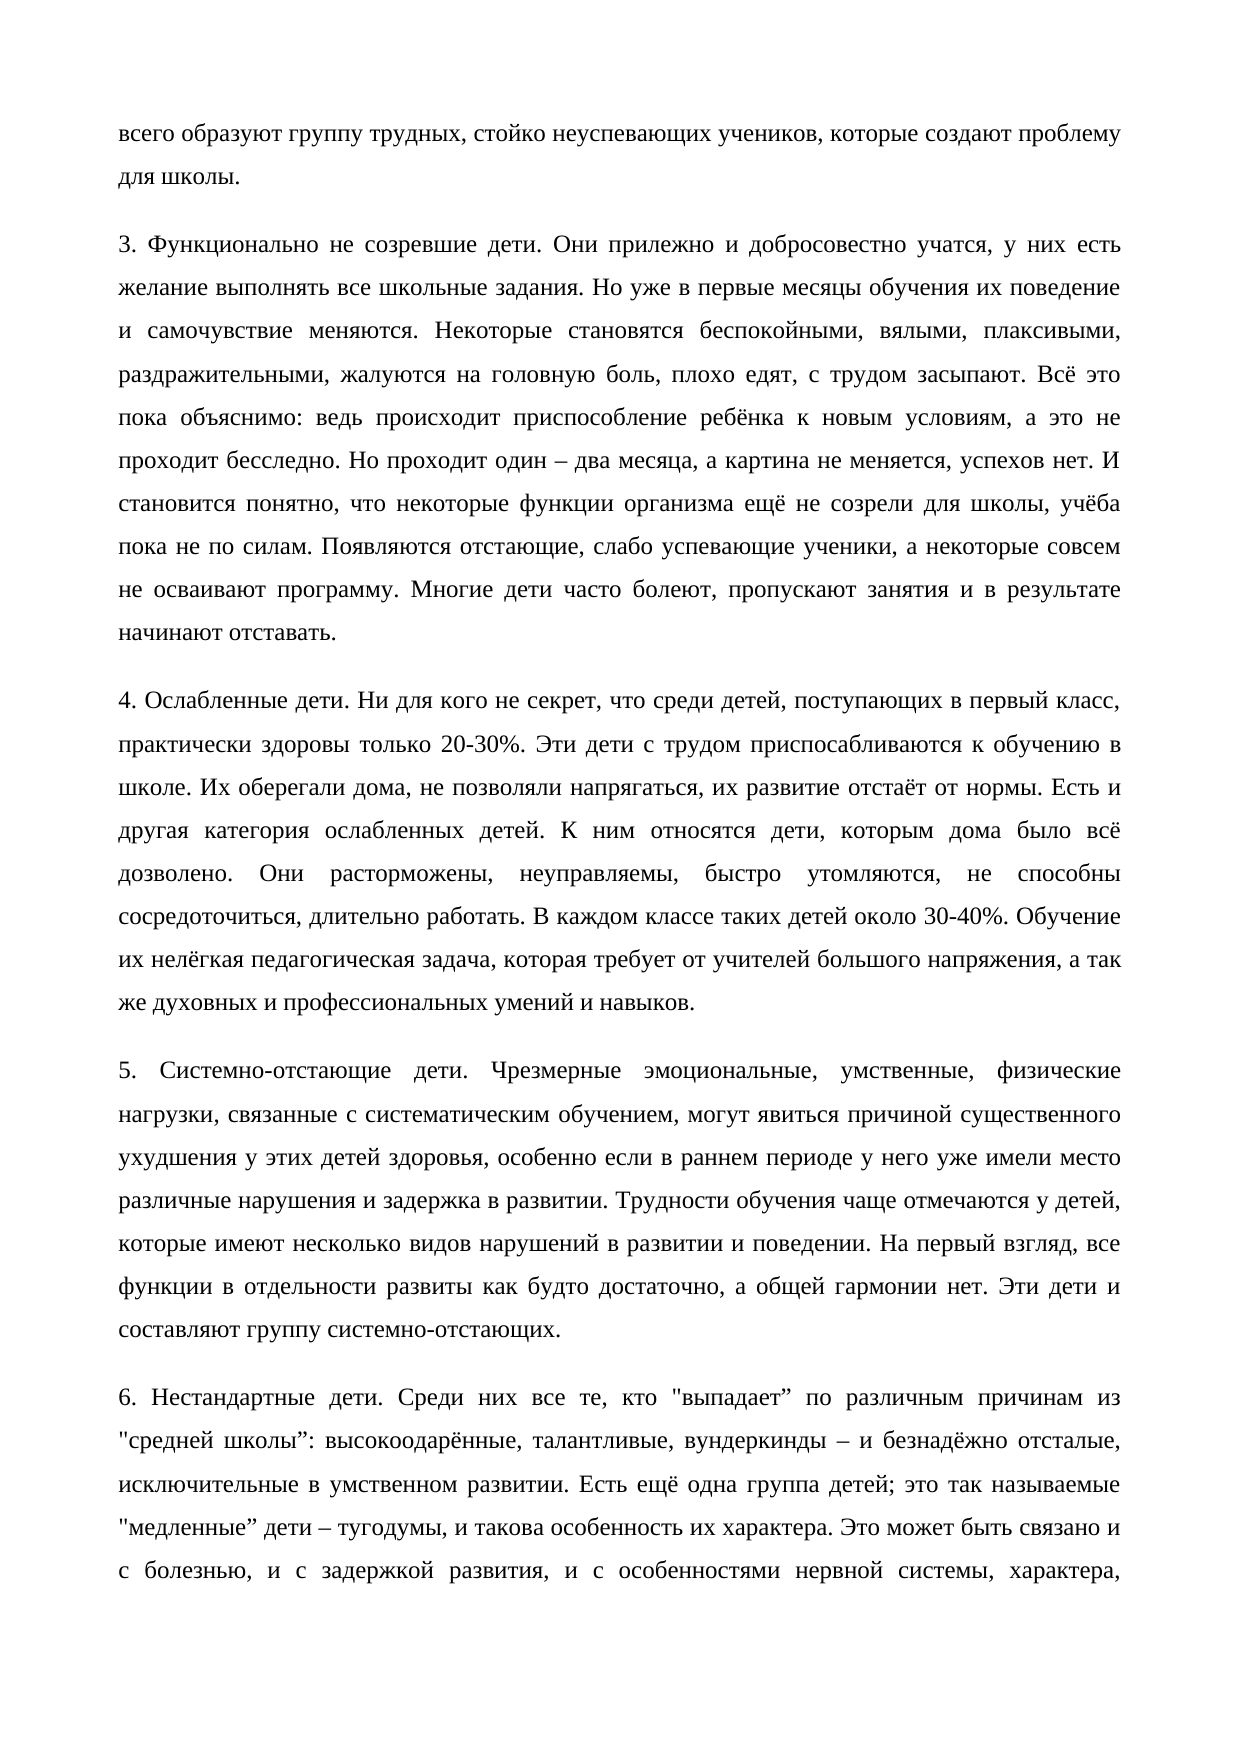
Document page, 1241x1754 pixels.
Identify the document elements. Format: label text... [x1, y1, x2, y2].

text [118, 1382, 1122, 1584]
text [118, 118, 1122, 190]
text 4. Ослабленные дети. Ни для кого не секрет, что среди детей, поступающих в первый класс, практически здоровы только 20-30%. Эти дети с трудом приспосабливаются к обучению в школе. Их оберегали дома, не позволяли напрягаться, их развитие отстаёт от нормы. Есть и другая категория ослабленных детей. К ним относятся дети, которым дома было всё дозволено. Они расторможены, неуправляемы, быстро утомляются, не способны сосредоточиться, длительно работать. В каждом классе таких детей около 30-40%. Обучение их нелёгкая педагогическая задача, которая требует от учителей большого напряжения, а так же духовных и профессиональных умений и навыков. [118, 686, 1122, 1016]
text 3. Функционально не созревшие дети. Они прилежно и добросовестно учатся, у них есть желание выполнять все школьные задания. Но уже в первые месяцы обучения их поведение и самочувствие меняются. Некоторые становятся беспокойными, вялыми, плаксивыми, раздражительными, жалуются на головную боль, плохо едят, с трудом засыпают. Всё это пока объяснимо: ведь происходит приспособление ребёнка к новым условиям, а это не проходит бесследно. Но проходит один – два месяца, а картина не меняется, успехов нет. И становится понятно, что некоторые функции организма ещё не созрели для школы, учёба пока не по силам. Появляются отстающие, слабо успевающие ученики, а некоторые совсем не осваивают программу. Многие дети часто болеют, пропускают занятия и в результате начинают отставать. [118, 229, 1122, 646]
text 5. Системно-отстающие дети. Чрезмерные эмоциональные, умственные, физические нагрузки, связанные с систематическим обучением, могут явиться причиной существенного ухудшения у этих детей здоровья, особенно если в раннем периоде у него уже имели место различные нарушения и задержка в развитии. Трудности обучения чаще отмечаются у детей, которые имеют несколько видов нарушений в развитии и поведении. На первый взгляд, все функции в отдельности развиты как будто достаточно, а общей гармонии нет. Эти дети и составляют группу системно-отстающих. [118, 1056, 1122, 1343]
